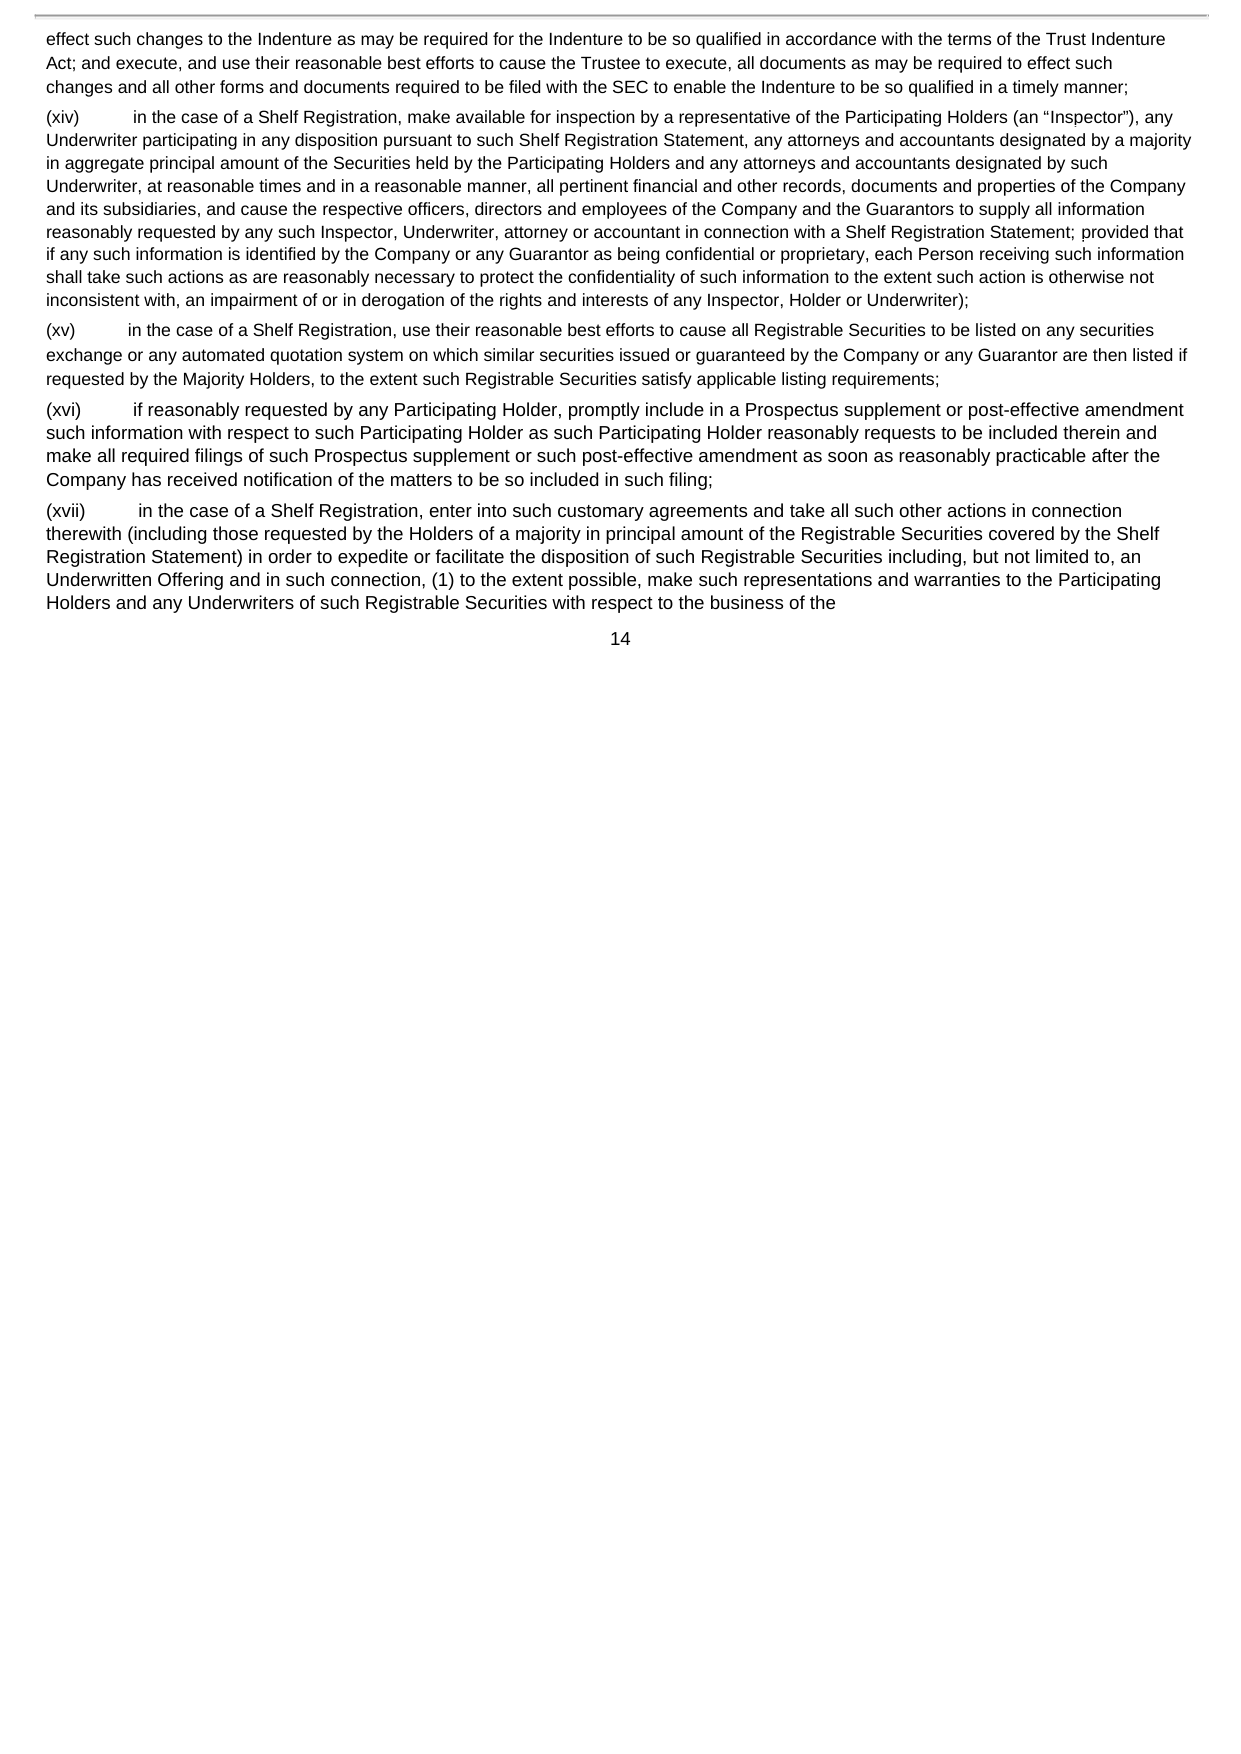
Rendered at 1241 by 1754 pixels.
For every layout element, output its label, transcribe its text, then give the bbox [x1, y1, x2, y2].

list in the case of a Shelf Registration, make available for inspection by a representative of the Participating Holders (an “Inspector”), any Underwriter participating in any disposition pursuant to such Shelf Registration Statement, any attorneys and accountants designated by a majority in aggregate principal amount of the Securities held by the Participating Holders and any attorneys and accountants designated by such Underwriter, at reasonable times and in a reasonable manner, all pertinent financial and other records, documents and properties of the Company and its subsidiaries, and cause the respective officers, directors and employees of the Company and the Guarantors to supply all information reasonably requested by any such Inspector, Underwriter, attorney or accountant in connection with a Shelf Registration Statement; provided that if any such information is identified by the Company or any Guarantor as being confidential or proprietary, each Person receiving such information shall take such actions as are reasonably necessary to protect the confidentiality of such information to the extent such action is otherwise not inconsistent with, an impairment of or in derogation of the rights and interests of any Inspector, Holder or Underwriter); [46, 107, 1192, 310]
text 14 [46, 627, 1194, 649]
text effect such changes to the Indenture as may be required for the Indenture to be so qualified in accordance with the terms of the Trust Indenture Act; and execute, and use their reasonable best efforts to cause the Trustee to execute, all documents as may be required to effect such changes and all other forms and documents required to be filed with the SEC to enable the Indenture to be so qualified in a timely manner; [46, 28, 1184, 97]
list in the case of a Shelf Registration, use their reasonable best efforts to cause all Registrable Securities to be listed on any securities exchange or any automated quotation system on which similar securities issued or guaranteed by the Company or any Guarantor are then listed if requested by the Majority Holders, to the extent such Registrable Securities satisfy applicable listing requirements; [46, 320, 1192, 389]
list if reasonably requested by any Participating Holder, promptly include in a Prospectus supplement or post-effective amendment such information with respect to such Participating Holder as such Participating Holder reasonably requests to be included therein and make all required filings of such Prospectus supplement or such post-effective amendment as soon as reasonably practicable after the Company has received notification of the matters to be so included in such filing; [46, 399, 1192, 490]
list in the case of a Shelf Registration, enter into such customary agreements and take all such other actions in connection therewith (including those requested by the Holders of a majority in principal amount of the Registrable Securities covered by the Shelf Registration Statement) in order to expedite or facilitate the disposition of such Registrable Securities including, but not limited to, an Underwritten Offering and in such connection, (1) to the extent possible, make such representations and warranties to the Participating Holders and any Underwriters of such Registrable Securities with respect to the business of the [46, 500, 1192, 613]
picture [32, 14, 1209, 21]
